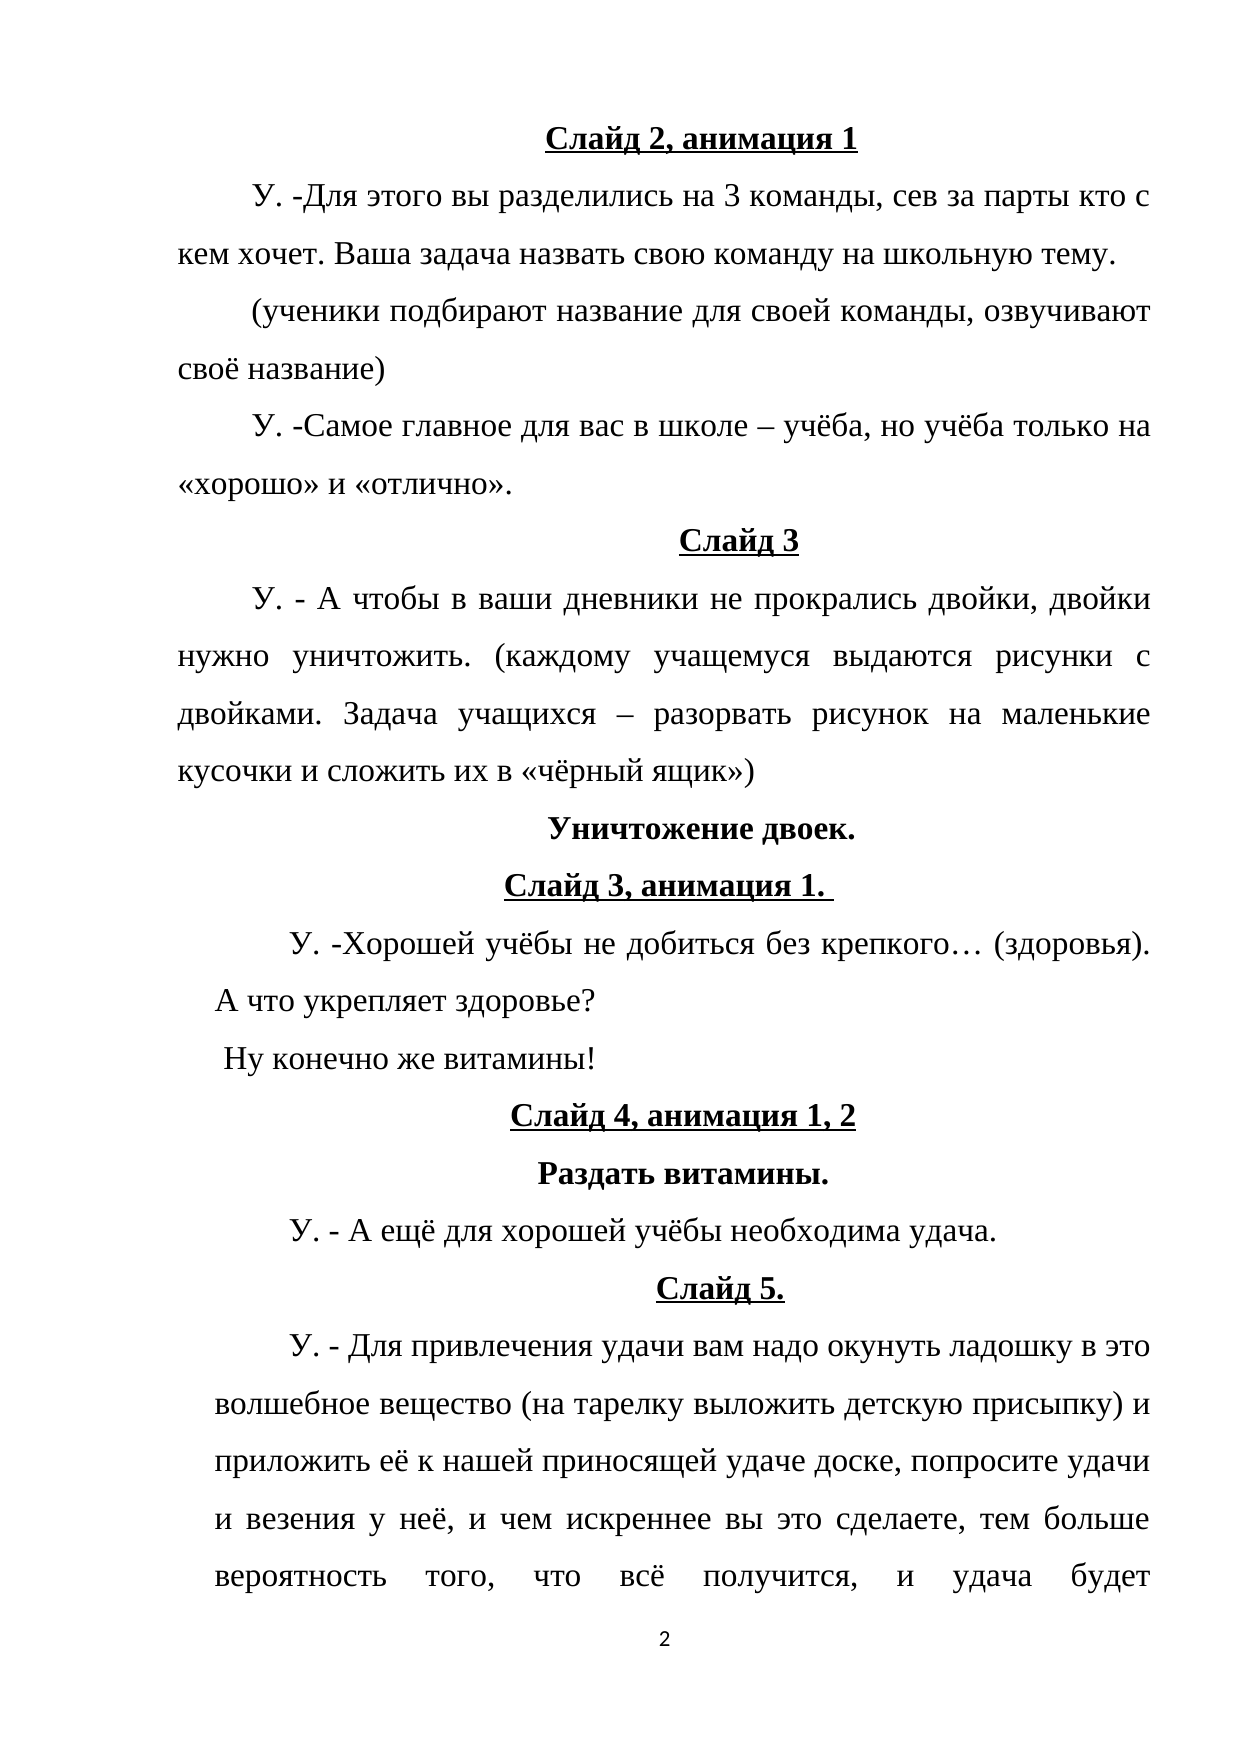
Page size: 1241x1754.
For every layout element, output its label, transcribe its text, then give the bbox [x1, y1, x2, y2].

text Слайд 3, анимация 1. [177, 866, 1152, 904]
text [214, 1326, 1152, 1594]
text Слайд 4, анимация 1, 2 [215, 1096, 1152, 1134]
text (ученики подбирают название для своей команды, озвучивают своё название) [177, 291, 1152, 386]
text У. - А чтобы в ваши дневники не прокрались двойки, двойки нужно уничтожить. (каждому учащемуся выдаются рисунки с двойками. Задача учащихся – разорвать рисунок на маленькие кусочки и сложить их в «чёрный ящик») [177, 578, 1152, 789]
text У. -Самое главное для вас в школе – учёба, но учёба только на «хорошо» и «отлично». [177, 406, 1152, 501]
text Уничтожение двоек. [177, 808, 1152, 846]
text Слайд 5. [214, 1268, 1152, 1306]
text У. -Для этого вы разделились на 3 команды, сев за парты кто с кем хочет. Ваша задача назвать свою команду на школьную тему. [177, 176, 1152, 271]
text Раздать витамины. [215, 1153, 1152, 1191]
text У. -Хорошей учёбы не добиться без крепкого… (здоровья). А что укрепляет здоровье? [214, 923, 1152, 1019]
text Ну конечно же витамины! [215, 1038, 1152, 1076]
text Слайд 2, анимация 1 [177, 118, 1152, 156]
list Слайд 3 [252, 521, 1152, 559]
text У. - А ещё для хорошей учёбы необходима удача. [214, 1211, 1152, 1249]
